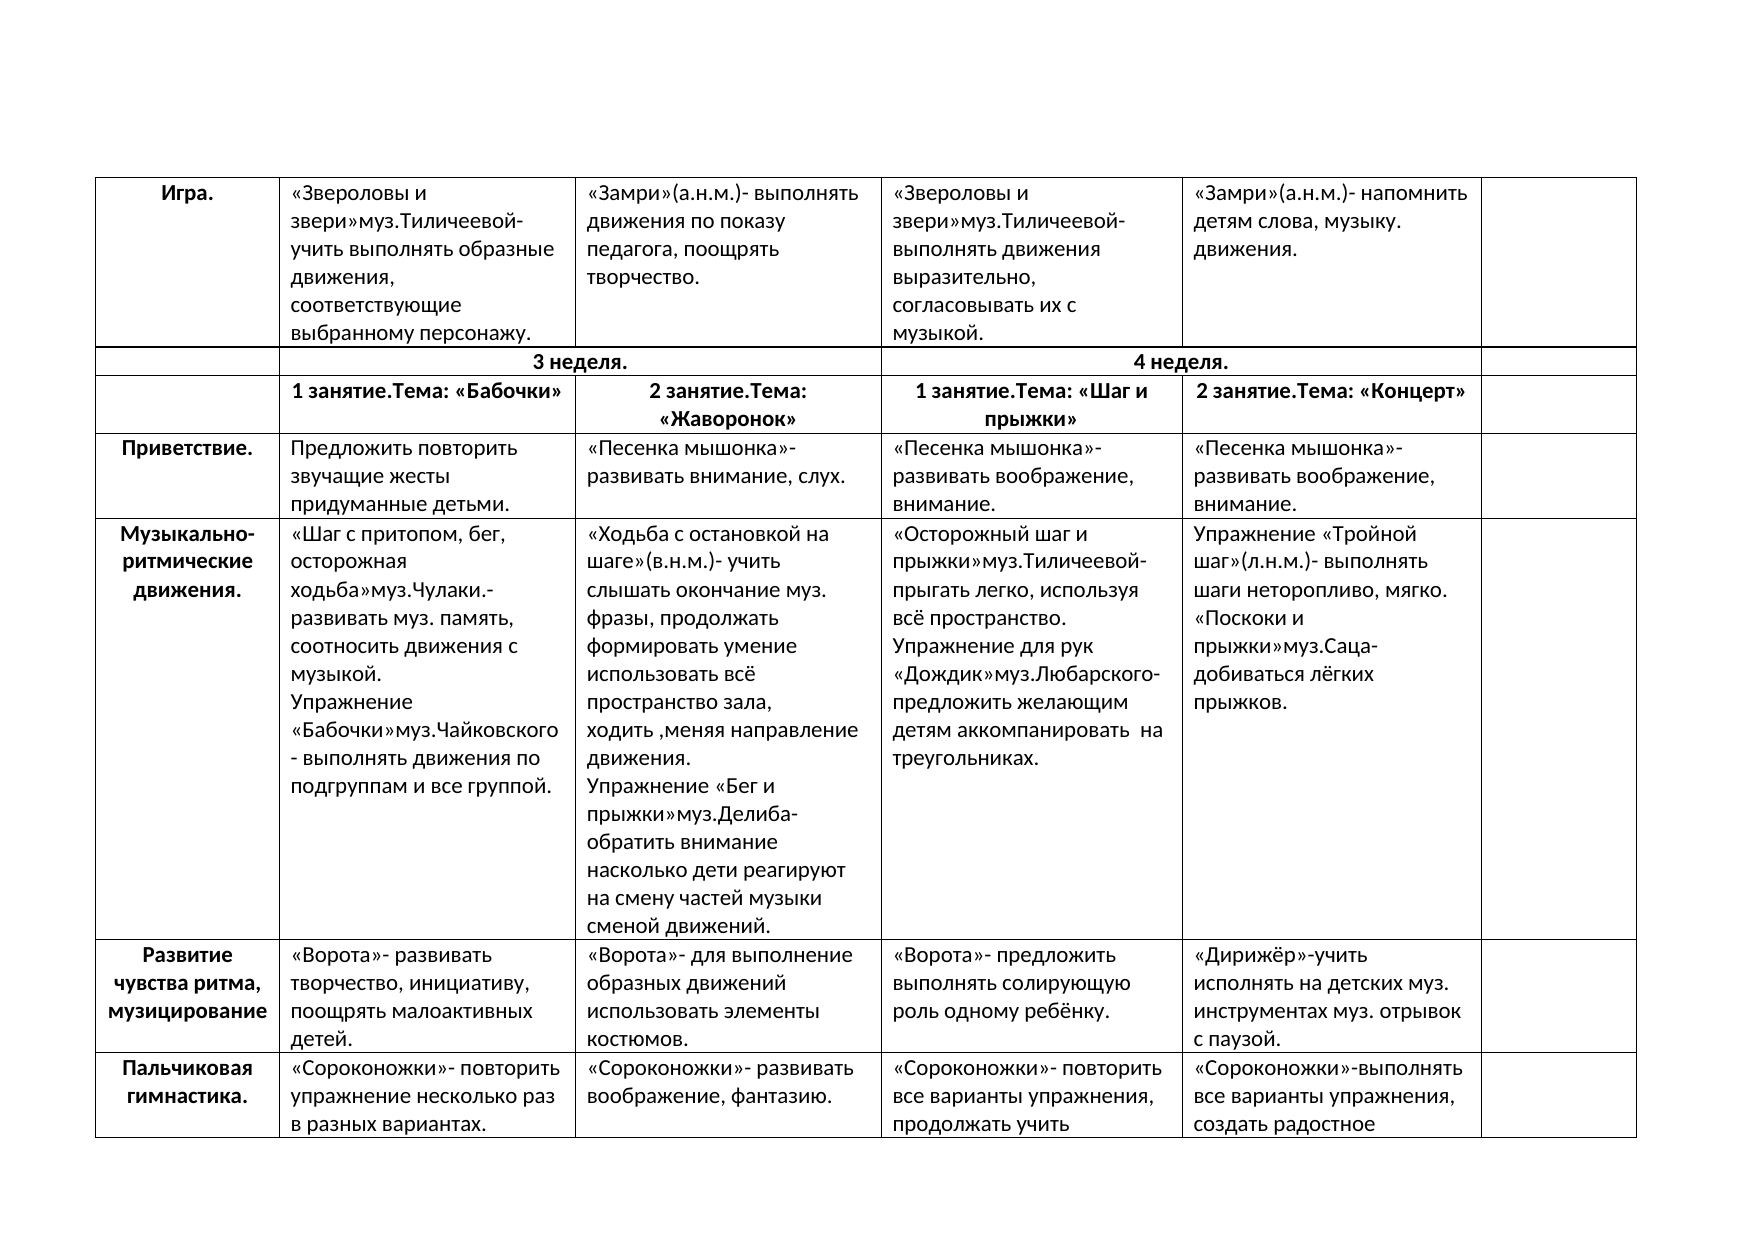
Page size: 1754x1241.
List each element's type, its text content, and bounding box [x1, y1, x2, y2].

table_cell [96, 1053, 279, 1137]
table_cell Приветствие. [96, 434, 279, 518]
table_cell [1482, 434, 1636, 518]
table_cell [280, 1053, 575, 1137]
table_cell [1482, 376, 1636, 432]
table_cell Музыкально-ритмические движения. [96, 519, 279, 939]
table_cell Упражнение «Тройной шаг»(л.н.м.)- выполнять шаги неторопливо, мягко. «Поскоки и прыжки»муз.Саца- добиваться лёгких прыжков. [1183, 519, 1481, 939]
table_cell «Ходьба с остановкой на шаге»(в.н.м.)- учить слышать окончание муз. фразы, продолжать формировать умение использовать всё пространство зала, ходить ,меняя направление движения. Упражнение «Бег и прыжки»муз.Делиба- обратить внимание насколько дети реагируют на смену частей музыки сменой движений. [576, 519, 881, 939]
table_cell «Песенка мышонка»- развивать воображение, внимание. [1183, 434, 1481, 518]
table_cell «Звероловы и звери»муз.Тиличеевой- учить выполнять образные движения, соответствующие выбранному персонажу. [280, 178, 575, 346]
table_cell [1183, 1053, 1481, 1137]
table_cell [1482, 178, 1636, 346]
table_cell 3 неделя. [280, 348, 881, 375]
table_cell «Дирижёр»-учить исполнять на детских муз. инструментах муз. отрывок с паузой. [1183, 940, 1481, 1052]
table_cell «Замри»(а.н.м.)- напомнить детям слова, музыку. движения. [1183, 178, 1481, 346]
table_cell «Ворота»- развивать творчество, инициативу, поощрять малоактивных детей. [280, 940, 575, 1052]
table_cell «Ворота»- предложить выполнять солирующую роль одному ребёнку. [882, 940, 1182, 1052]
table_cell 4 неделя. [882, 348, 1481, 375]
table_cell [1482, 1053, 1636, 1137]
table_cell «Песенка мышонка»- развивать воображение, внимание. [882, 434, 1182, 518]
table_cell [1482, 940, 1636, 1052]
table_cell 2 занятие.Тема: «Концерт» [1183, 376, 1481, 432]
table_cell «Шаг с притопом, бег, осторожная ходьба»муз.Чулаки.- развивать муз. память, соотносить движения с музыкой. Упражнение «Бабочки»муз.Чайковского- выполнять движения по подгруппам и все группой. [280, 519, 575, 939]
table_cell 2 занятие.Тема: «Жаворонок» [576, 376, 881, 432]
table_cell [96, 348, 279, 375]
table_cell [576, 1053, 881, 1137]
table_cell «Звероловы и звери»муз.Тиличеевой- выполнять движения выразительно, согласовывать их с музыкой. [882, 178, 1182, 346]
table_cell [882, 1053, 1182, 1137]
table_cell Развитие чувства ритма, музицирование [96, 940, 279, 1052]
table_cell Предложить повторить звучащие жесты придуманные детьми. [280, 434, 575, 518]
table_cell 1 занятие.Тема: «Бабочки» [280, 376, 575, 432]
table_cell [1482, 519, 1636, 939]
table_cell «Песенка мышонка»- развивать внимание, слух. [576, 434, 881, 518]
table_cell «Замри»(а.н.м.)- выполнять движения по показу педагога, поощрять творчество. [576, 178, 881, 346]
table_cell «Ворота»- для выполнение образных движений использовать элементы костюмов. [576, 940, 881, 1052]
table_cell [1482, 348, 1636, 375]
table_cell [96, 376, 279, 432]
table_cell 1 занятие.Тема: «Шаг и прыжки» [882, 376, 1182, 432]
table_cell «Осторожный шаг и прыжки»муз.Тиличеевой- прыгать легко, используя всё пространство. Упражнение для рук «Дождик»муз.Любарского- предложить желающим детям аккомпанировать на треугольниках. [882, 519, 1182, 939]
table_cell Игра. [96, 178, 279, 346]
